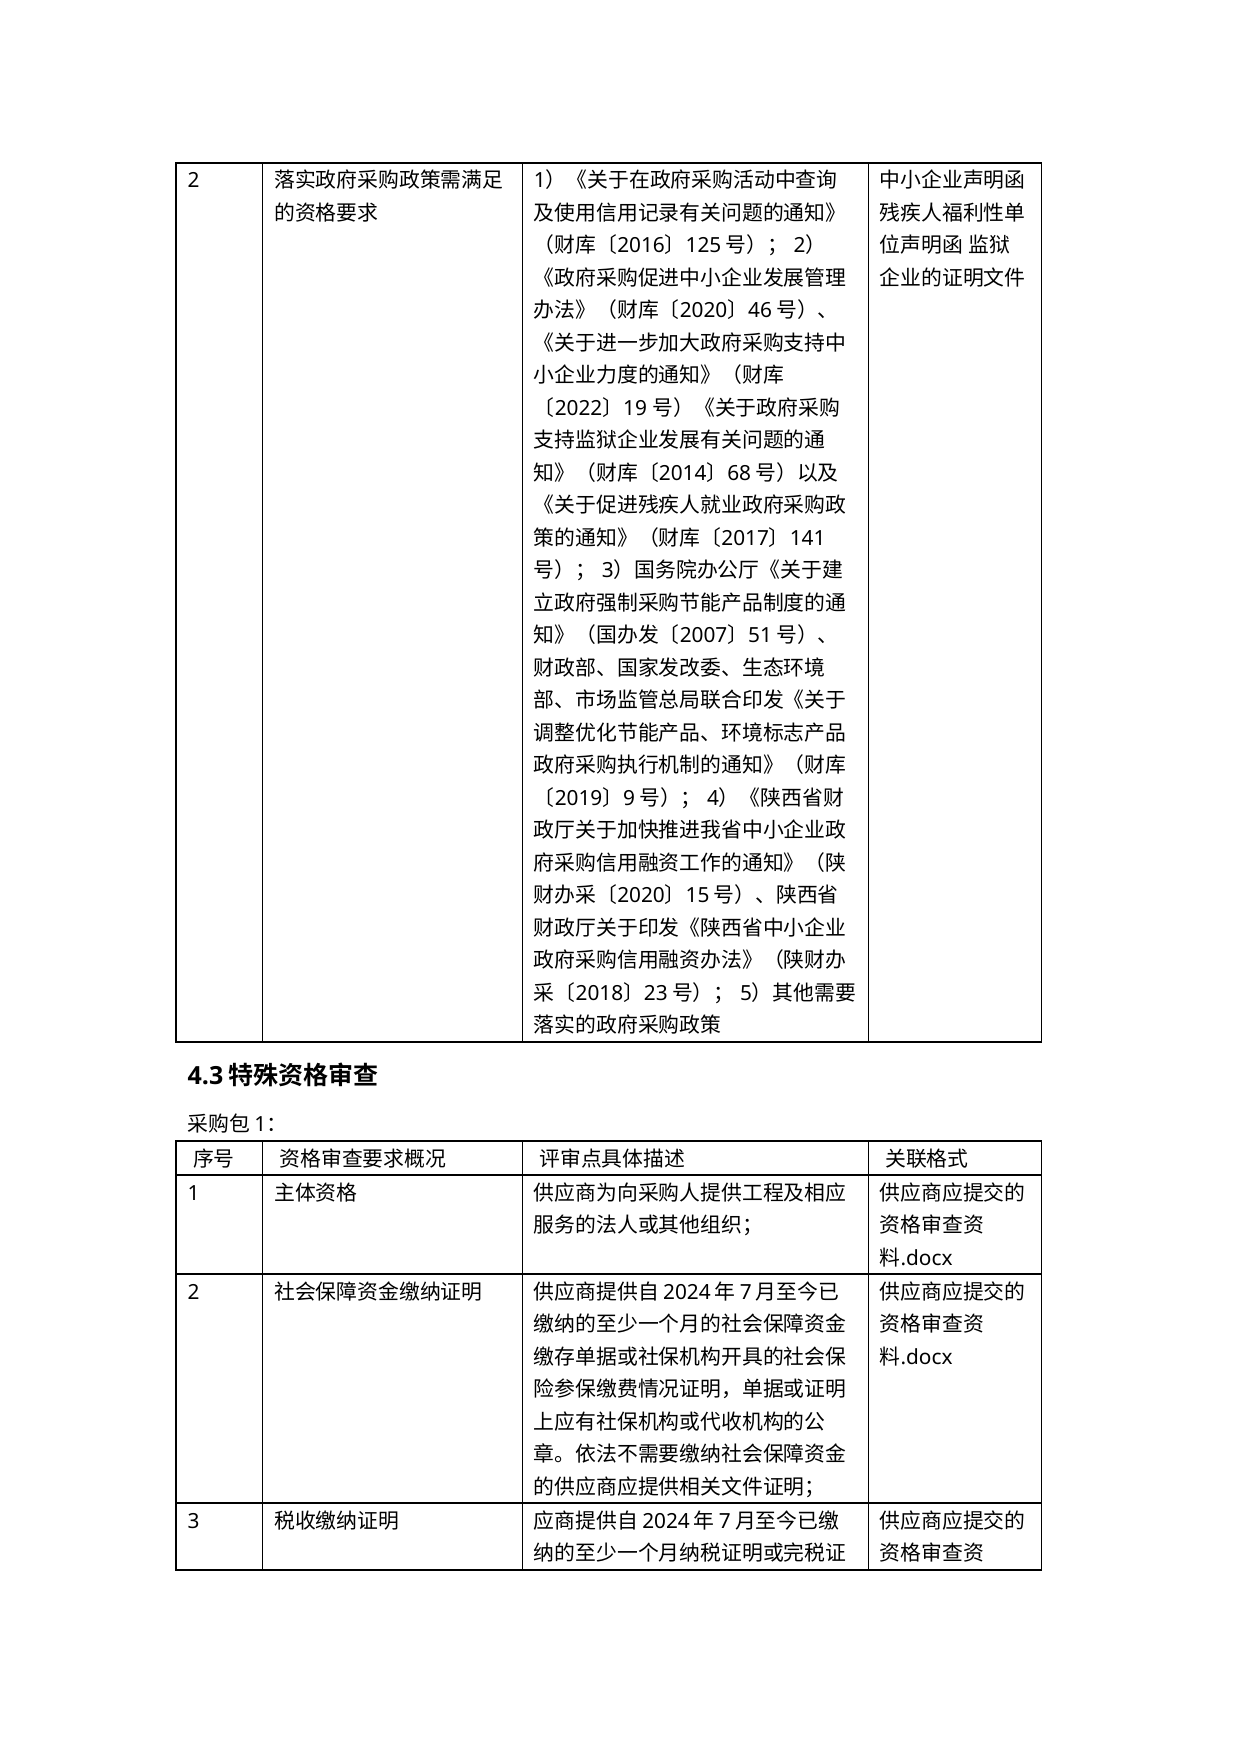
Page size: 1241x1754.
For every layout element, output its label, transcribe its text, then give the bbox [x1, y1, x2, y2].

table_cell 1）《关于在政府采购活动中查询及使用信用记录有关问题的通知》（财库〔2016〕125号）； 2）《政府采购促进中小企业发展管理办法》（财库〔2020〕46号）、《关于进一步加大政府采购支持中小企业力度的通知》（财库〔2022〕19 号）《关于政府采购支持监狱企业发展有关问题的通知》（财库〔2014〕68号）以及《关于促进残疾人就业政府采购政策的通知》（财库〔2017〕141号）； 3）国务院办公厅《关于建立政府强制采购节能产品制度的通知》（国办发〔2007〕51号）、财政部、国家发改委、生态环境部、市场监管总局联合印发《关于调整优化节能产品、环境标志产品政府采购执行机制的通知》（财库〔2019〕9号）； 4）《陕西省财政厅关于加快推进我省中小企业政府采购信用融资工作的通知》（陕财办采〔2020〕15号）、陕西省财政厅关于印发《陕西省中小企业政府采购信用融资办法》（陕财办采〔2018〕23号）； 5）其他需要落实的政府采购政策 [523, 164, 868, 1041]
text 4.3特殊资格审查 [187, 1043, 1053, 1108]
table_cell 供应商为向采购人提供工程及相应服务的法人或其他组织； [523, 1176, 868, 1273]
table_header 关联格式 [869, 1142, 1041, 1174]
table_cell 2 [177, 1275, 262, 1502]
table_header 序号 [177, 1142, 262, 1174]
table_cell 供应商应提交的资格审查资料.docx [869, 1504, 1041, 1569]
text 采购包1： [187, 1108, 1053, 1140]
table_cell 供应商提供自2024年7月至今已缴纳的至少一个月的社会保障资金缴存单据或社保机构开具的社会保险参保缴费情况证明，单据或证明上应有社保机构或代收机构的公章。依法不需要缴纳社会保障资金的供应商应提供相关文件证明； [523, 1275, 868, 1502]
table_cell 社会保障资金缴纳证明 [263, 1275, 522, 1502]
table_header 资格审查要求概况 [263, 1142, 522, 1174]
table_cell 主体资格 [263, 1176, 522, 1273]
table_cell 1 [177, 1176, 262, 1273]
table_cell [869, 164, 1041, 1041]
table_cell 税收缴纳证明 [263, 1504, 522, 1569]
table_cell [523, 1504, 868, 1569]
table_cell 落实政府采购政策需满足的资格要求 [263, 164, 522, 1041]
table_header 评审点具体描述 [523, 1142, 868, 1174]
table_cell 2 [177, 164, 262, 1041]
table_cell 3 [177, 1504, 262, 1569]
table_cell 供应商应提交的资格审查资料.docx [869, 1275, 1041, 1502]
table_cell 供应商应提交的资格审查资料.docx [869, 1176, 1041, 1273]
